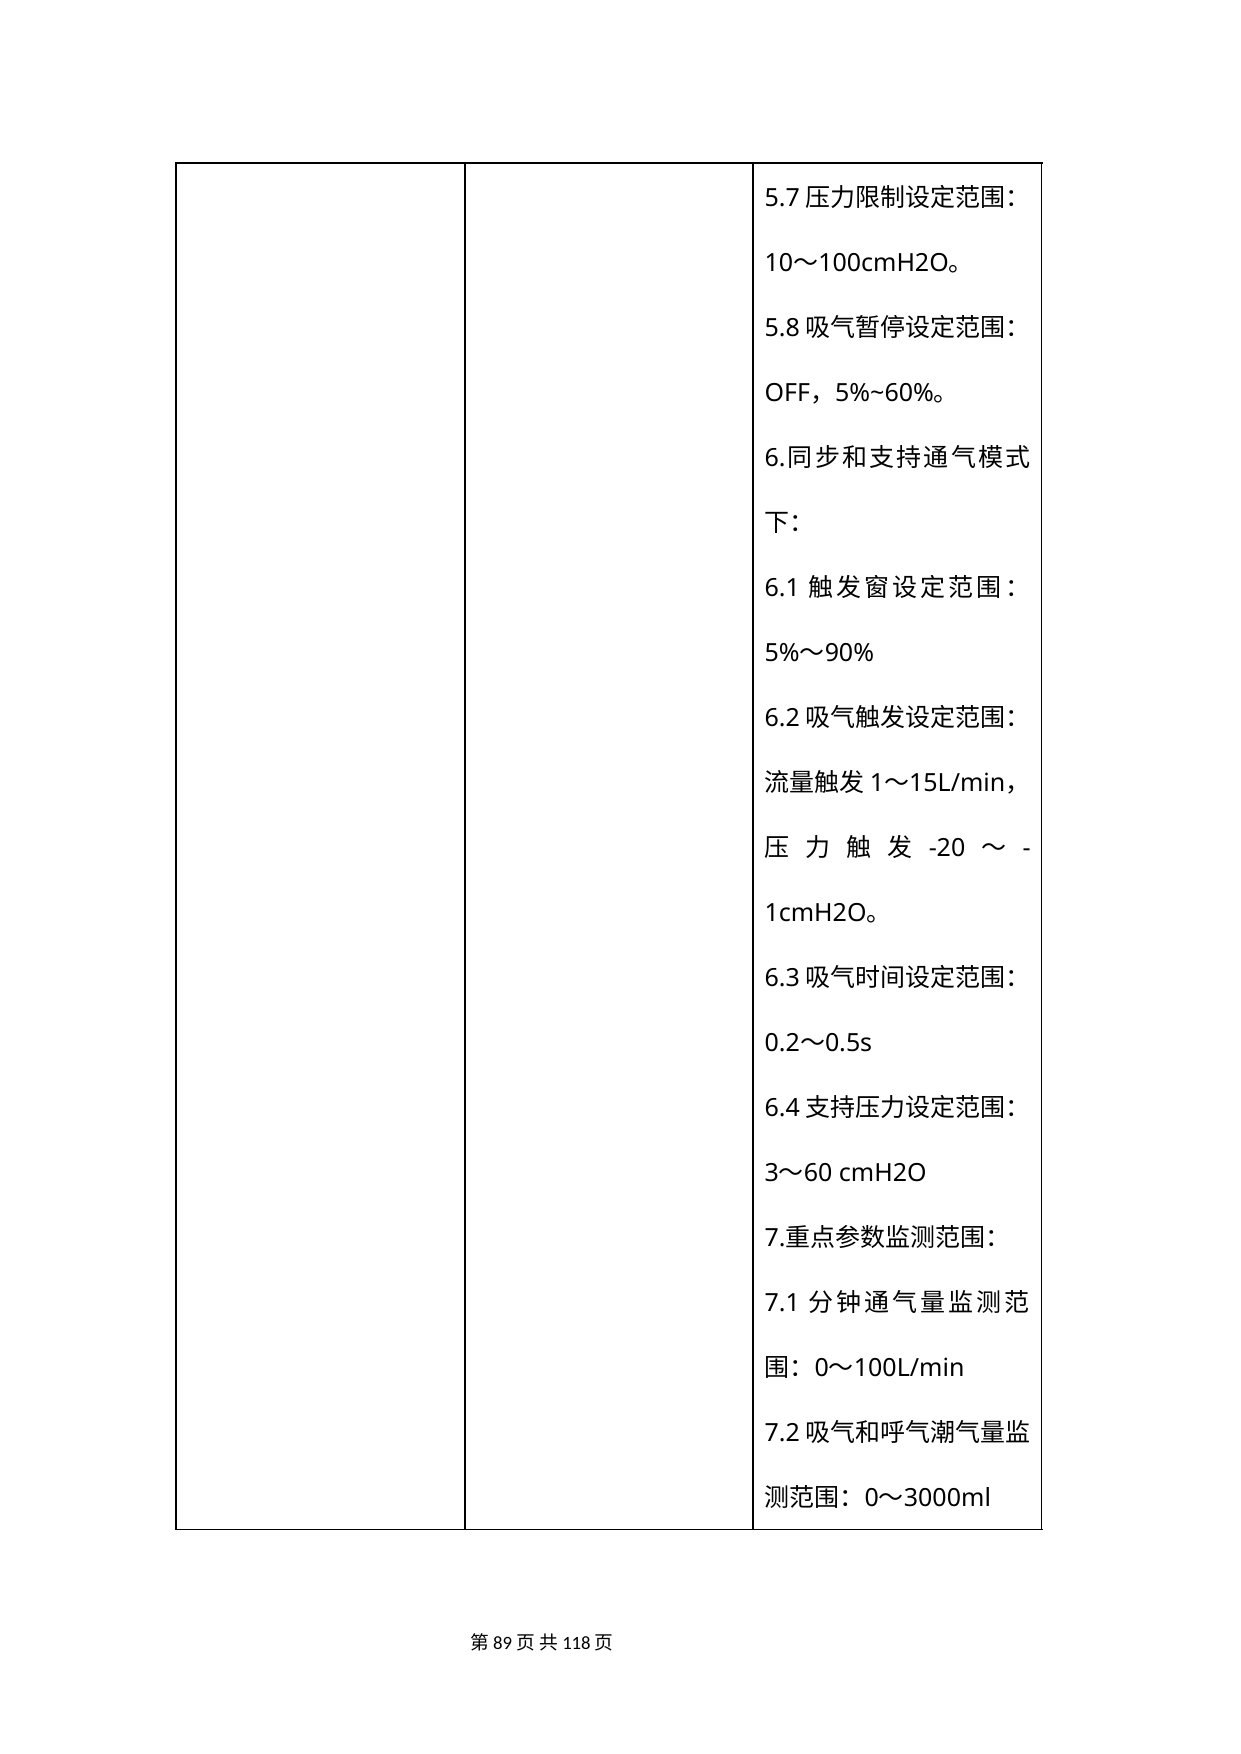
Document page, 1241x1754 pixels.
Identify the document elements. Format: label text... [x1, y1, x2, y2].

table_cell 1 [177, 164, 464, 1528]
table_cell [466, 164, 752, 1528]
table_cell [754, 164, 1041, 1528]
